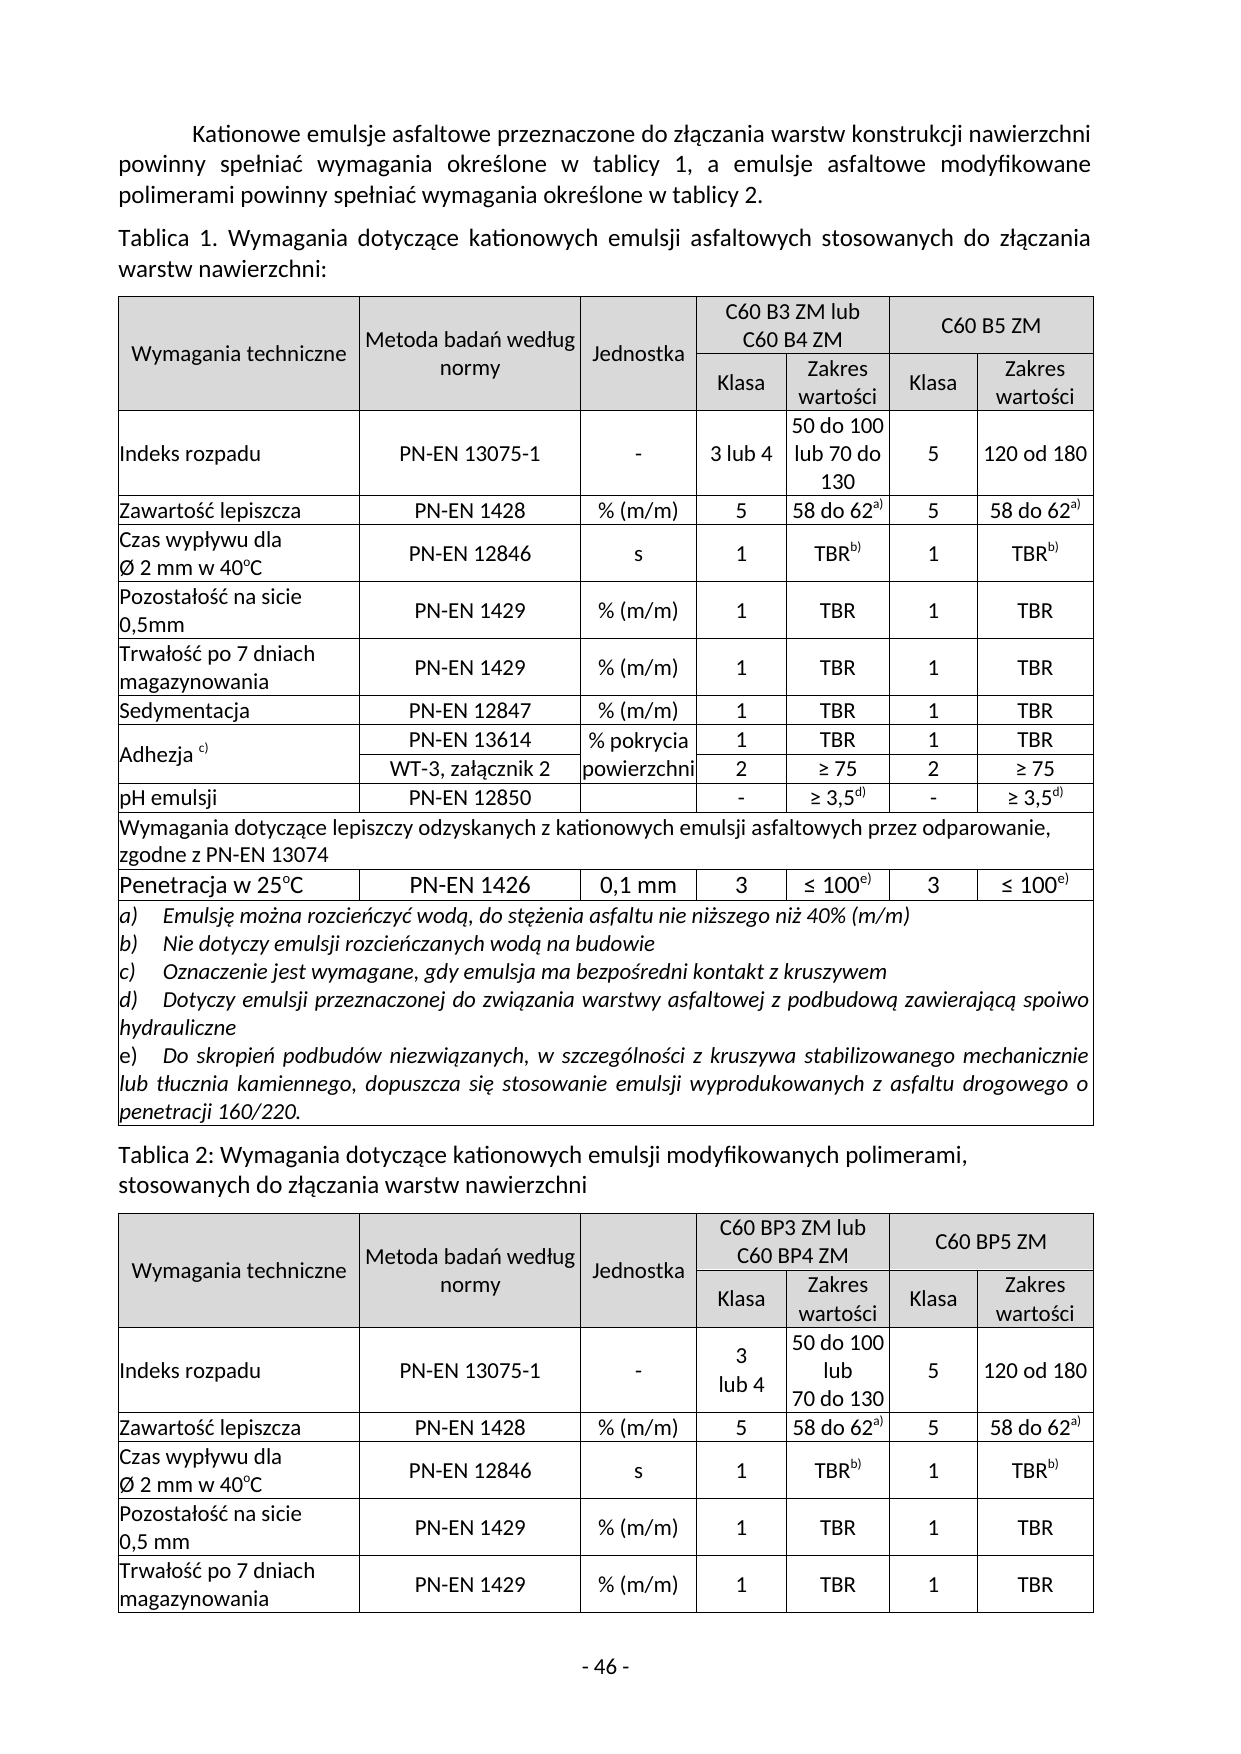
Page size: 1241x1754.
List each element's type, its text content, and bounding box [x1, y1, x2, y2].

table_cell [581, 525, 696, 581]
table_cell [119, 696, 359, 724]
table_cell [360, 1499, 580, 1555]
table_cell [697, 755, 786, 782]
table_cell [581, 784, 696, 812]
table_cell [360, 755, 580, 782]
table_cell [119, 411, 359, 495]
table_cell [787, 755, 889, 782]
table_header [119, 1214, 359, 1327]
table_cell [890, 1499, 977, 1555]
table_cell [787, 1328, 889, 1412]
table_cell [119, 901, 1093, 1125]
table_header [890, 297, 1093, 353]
text Tablica 1. Wymagania dotyczące kationowych emulsji asfaltowych stosowanych do złączania warstw nawierzchni: [118, 222, 1092, 283]
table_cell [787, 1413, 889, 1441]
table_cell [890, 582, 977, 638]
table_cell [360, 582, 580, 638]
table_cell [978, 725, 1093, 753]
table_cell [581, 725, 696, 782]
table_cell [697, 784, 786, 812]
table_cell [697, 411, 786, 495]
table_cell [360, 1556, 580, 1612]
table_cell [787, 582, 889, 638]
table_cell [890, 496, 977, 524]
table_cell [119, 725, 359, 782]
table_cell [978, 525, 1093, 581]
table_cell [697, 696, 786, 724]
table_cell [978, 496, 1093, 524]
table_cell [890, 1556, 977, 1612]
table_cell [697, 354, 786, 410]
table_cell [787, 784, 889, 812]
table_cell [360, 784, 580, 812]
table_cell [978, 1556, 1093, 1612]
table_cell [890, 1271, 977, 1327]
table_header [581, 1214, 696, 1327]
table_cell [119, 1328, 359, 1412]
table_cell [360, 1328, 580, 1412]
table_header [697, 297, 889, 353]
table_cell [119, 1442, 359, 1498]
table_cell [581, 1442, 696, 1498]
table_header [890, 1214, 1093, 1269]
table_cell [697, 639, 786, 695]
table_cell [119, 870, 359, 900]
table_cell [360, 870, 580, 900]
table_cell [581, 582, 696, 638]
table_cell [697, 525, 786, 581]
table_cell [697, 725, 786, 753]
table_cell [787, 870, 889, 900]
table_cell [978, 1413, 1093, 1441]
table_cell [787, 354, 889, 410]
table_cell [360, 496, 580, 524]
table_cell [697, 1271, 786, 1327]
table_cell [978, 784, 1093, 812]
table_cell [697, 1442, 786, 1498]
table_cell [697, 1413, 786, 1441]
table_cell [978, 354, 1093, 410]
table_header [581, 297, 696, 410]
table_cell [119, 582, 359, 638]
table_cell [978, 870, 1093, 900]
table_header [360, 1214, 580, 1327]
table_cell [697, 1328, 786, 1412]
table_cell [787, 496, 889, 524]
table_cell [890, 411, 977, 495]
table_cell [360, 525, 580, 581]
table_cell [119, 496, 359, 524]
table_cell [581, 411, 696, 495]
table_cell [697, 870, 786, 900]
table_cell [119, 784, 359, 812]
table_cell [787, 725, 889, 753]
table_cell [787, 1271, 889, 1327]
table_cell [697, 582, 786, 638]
text Tablica 2: Wymagania dotyczące kationowych emulsji modyfikowanych polimerami, stosowanych do złączania warstw nawierzchni [118, 1139, 1092, 1200]
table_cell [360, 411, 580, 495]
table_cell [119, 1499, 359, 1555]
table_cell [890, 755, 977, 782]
text Kationowe emulsje asfaltowe przeznaczone do złączania warstw konstrukcji nawierzchni powinny spełniać wymagania określone w tablicy 1, a emulsje asfaltowe modyfikowane polimerami powinny spełniać wymagania określone w tablicy 2. [118, 118, 1092, 210]
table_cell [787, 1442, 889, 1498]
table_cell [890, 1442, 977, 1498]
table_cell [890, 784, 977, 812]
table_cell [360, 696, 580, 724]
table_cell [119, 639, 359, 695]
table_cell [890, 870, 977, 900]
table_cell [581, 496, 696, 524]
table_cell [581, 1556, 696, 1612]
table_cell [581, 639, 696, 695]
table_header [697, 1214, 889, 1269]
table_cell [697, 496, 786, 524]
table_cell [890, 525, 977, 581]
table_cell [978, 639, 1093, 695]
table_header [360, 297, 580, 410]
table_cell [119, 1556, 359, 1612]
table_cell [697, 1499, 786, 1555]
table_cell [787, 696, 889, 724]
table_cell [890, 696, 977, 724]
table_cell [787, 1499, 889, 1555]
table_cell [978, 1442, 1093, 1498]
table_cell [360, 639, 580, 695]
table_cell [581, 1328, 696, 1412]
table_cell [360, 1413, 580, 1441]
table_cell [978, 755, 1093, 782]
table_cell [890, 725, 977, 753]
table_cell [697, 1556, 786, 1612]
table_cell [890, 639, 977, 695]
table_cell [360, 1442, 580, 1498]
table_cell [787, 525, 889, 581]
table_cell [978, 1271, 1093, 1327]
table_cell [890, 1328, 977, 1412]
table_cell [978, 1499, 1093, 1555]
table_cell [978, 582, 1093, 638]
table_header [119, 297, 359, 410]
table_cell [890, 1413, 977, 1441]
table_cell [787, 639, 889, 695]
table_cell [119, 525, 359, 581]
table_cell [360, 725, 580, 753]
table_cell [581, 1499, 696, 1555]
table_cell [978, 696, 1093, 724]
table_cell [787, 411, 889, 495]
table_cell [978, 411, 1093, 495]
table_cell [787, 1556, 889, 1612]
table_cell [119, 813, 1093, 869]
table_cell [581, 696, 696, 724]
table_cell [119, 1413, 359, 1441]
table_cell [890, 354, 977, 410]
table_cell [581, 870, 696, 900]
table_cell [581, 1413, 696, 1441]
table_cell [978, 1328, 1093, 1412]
